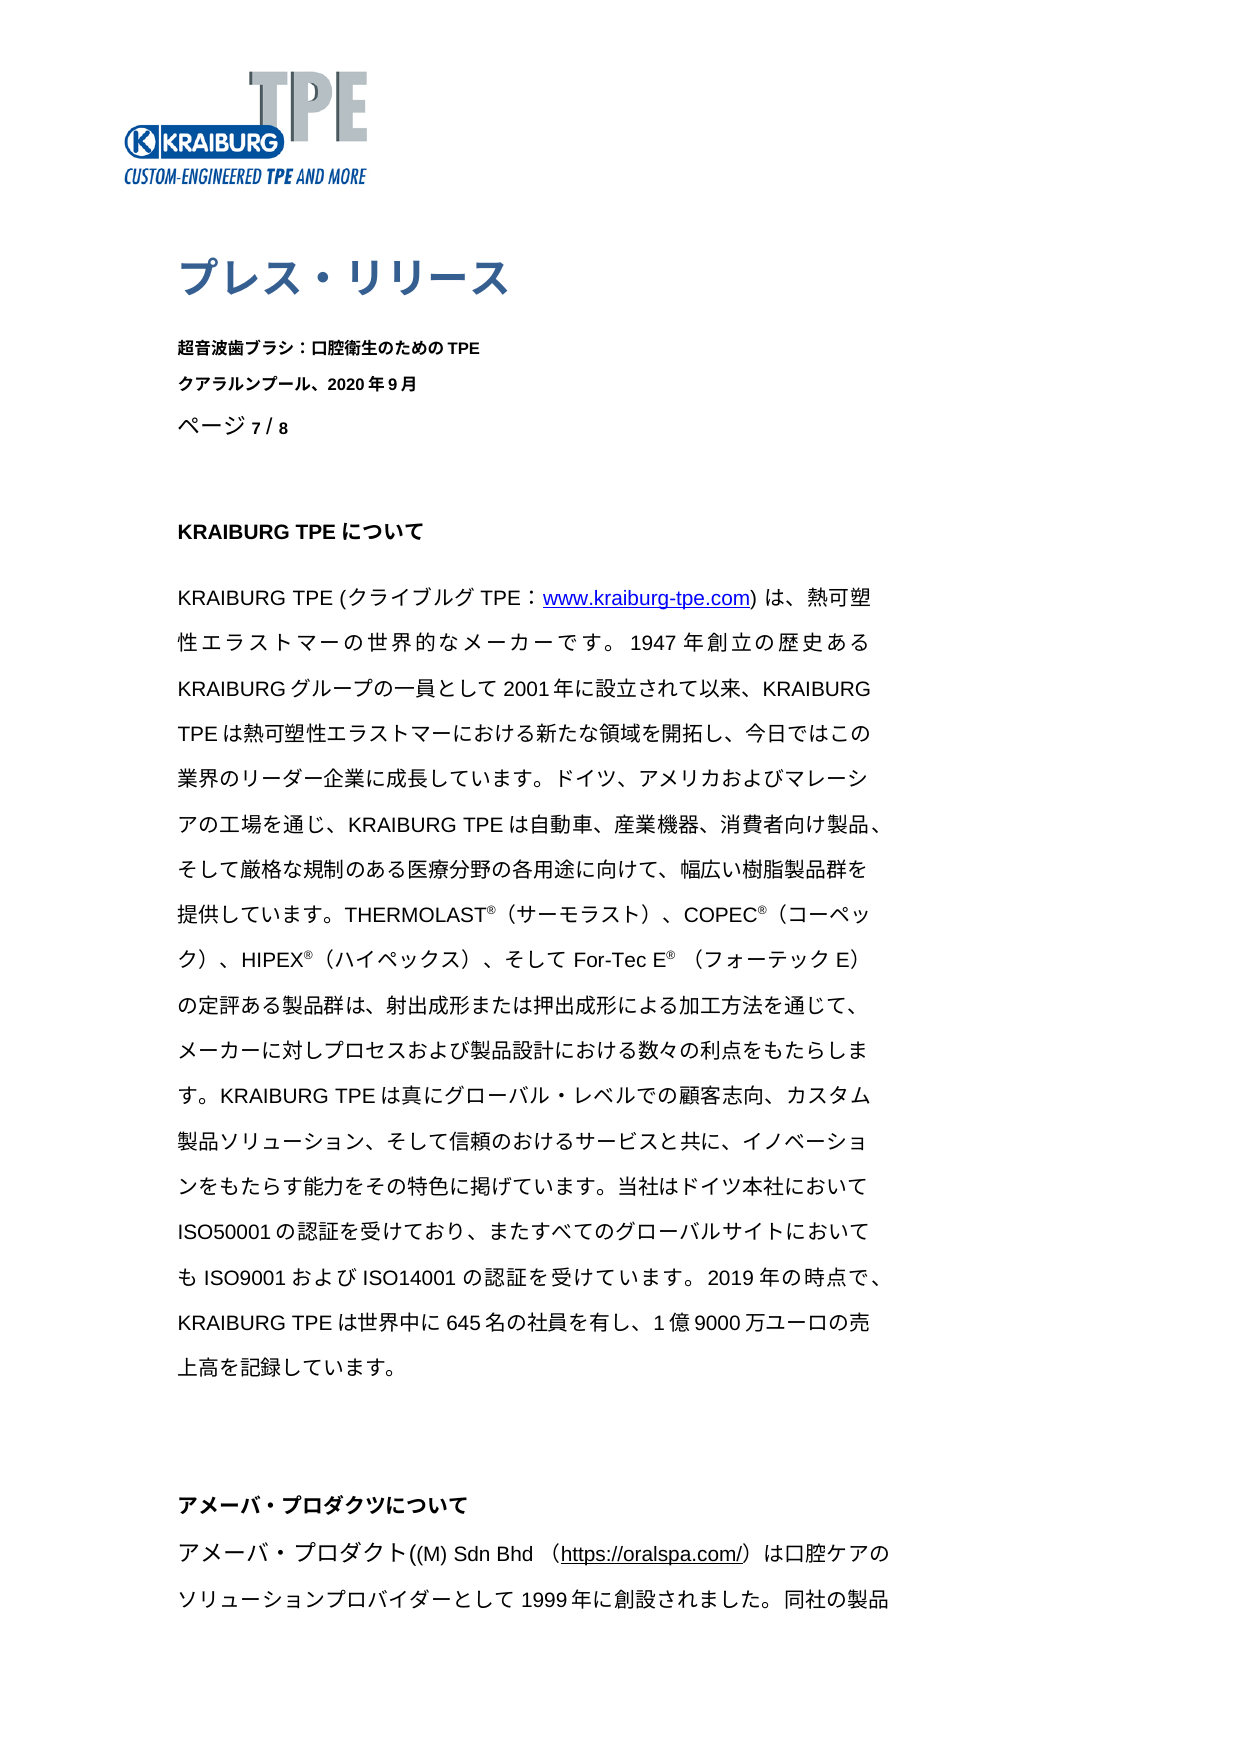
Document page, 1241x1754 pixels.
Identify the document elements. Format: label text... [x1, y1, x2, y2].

text アメーバ・プロダクツについて [177, 1489, 889, 1520]
picture [112, 55, 379, 200]
text KRAIBURG TPE について [177, 515, 871, 545]
text KRAIBURG TPE (クライブルグTPE：www.kraiburg-tpe.com) は、熱可塑性エラストマーの世界的なメーカーです。1947年創立の歴史あるKRAIBURGグループの一員として2001年に設立されて以来、KRAIBURG TPEは熱可塑性エラストマーにおける新たな領域を開拓し、今日ではこの業界のリーダー企業に成長しています。ドイツ、アメリカおよびマレーシアの工場を通じ、KRAIBURG TPEは自動車、産業機器、消費者向け製品、そして厳格な規制のある医療分野の各用途に向けて、幅広い樹脂製品群を提供しています。THERMOLAST®（サーモラスト）、COPEC®（コーペック）、HIPEX®（ハイペックス）、そしてFor-Tec E® （フォーテックE）の定評ある製品群は、射出成形または押出成形による加工方法を通じて、メーカーに対しプロセスおよび製品設計における数々の利点をもたらします。KRAIBURG TPEは真にグローバル・レベルでの顧客志向、カスタム製品ソリューション、そして信頼のおけるサービスと共に、イノベーションをもたらす能力をその特色に掲げています。当社はドイツ本社においてISO50001の認証を受けており、またすべてのグローバルサイトにおいてもISO9001およびISO14001の認証を受けています。2019年の時点で、KRAIBURG TPEは世界中に645名の社員を有し、1億9000万ユーロの売上高を記録しています。 [177, 581, 871, 1382]
text アメーバ・プロダクト((M) Sdn Bhd （https://oralspa.com/）は口腔ケアのソリューションプロバイダーとして1999年に創設されました。同社の製品はフィンガーティップ歯ブラシ、特別に設計のハンドル型歯ブラシ、さらにはOral SPA・超音波歯ブラシなど多岐にわたっています。 [177, 1535, 889, 1613]
